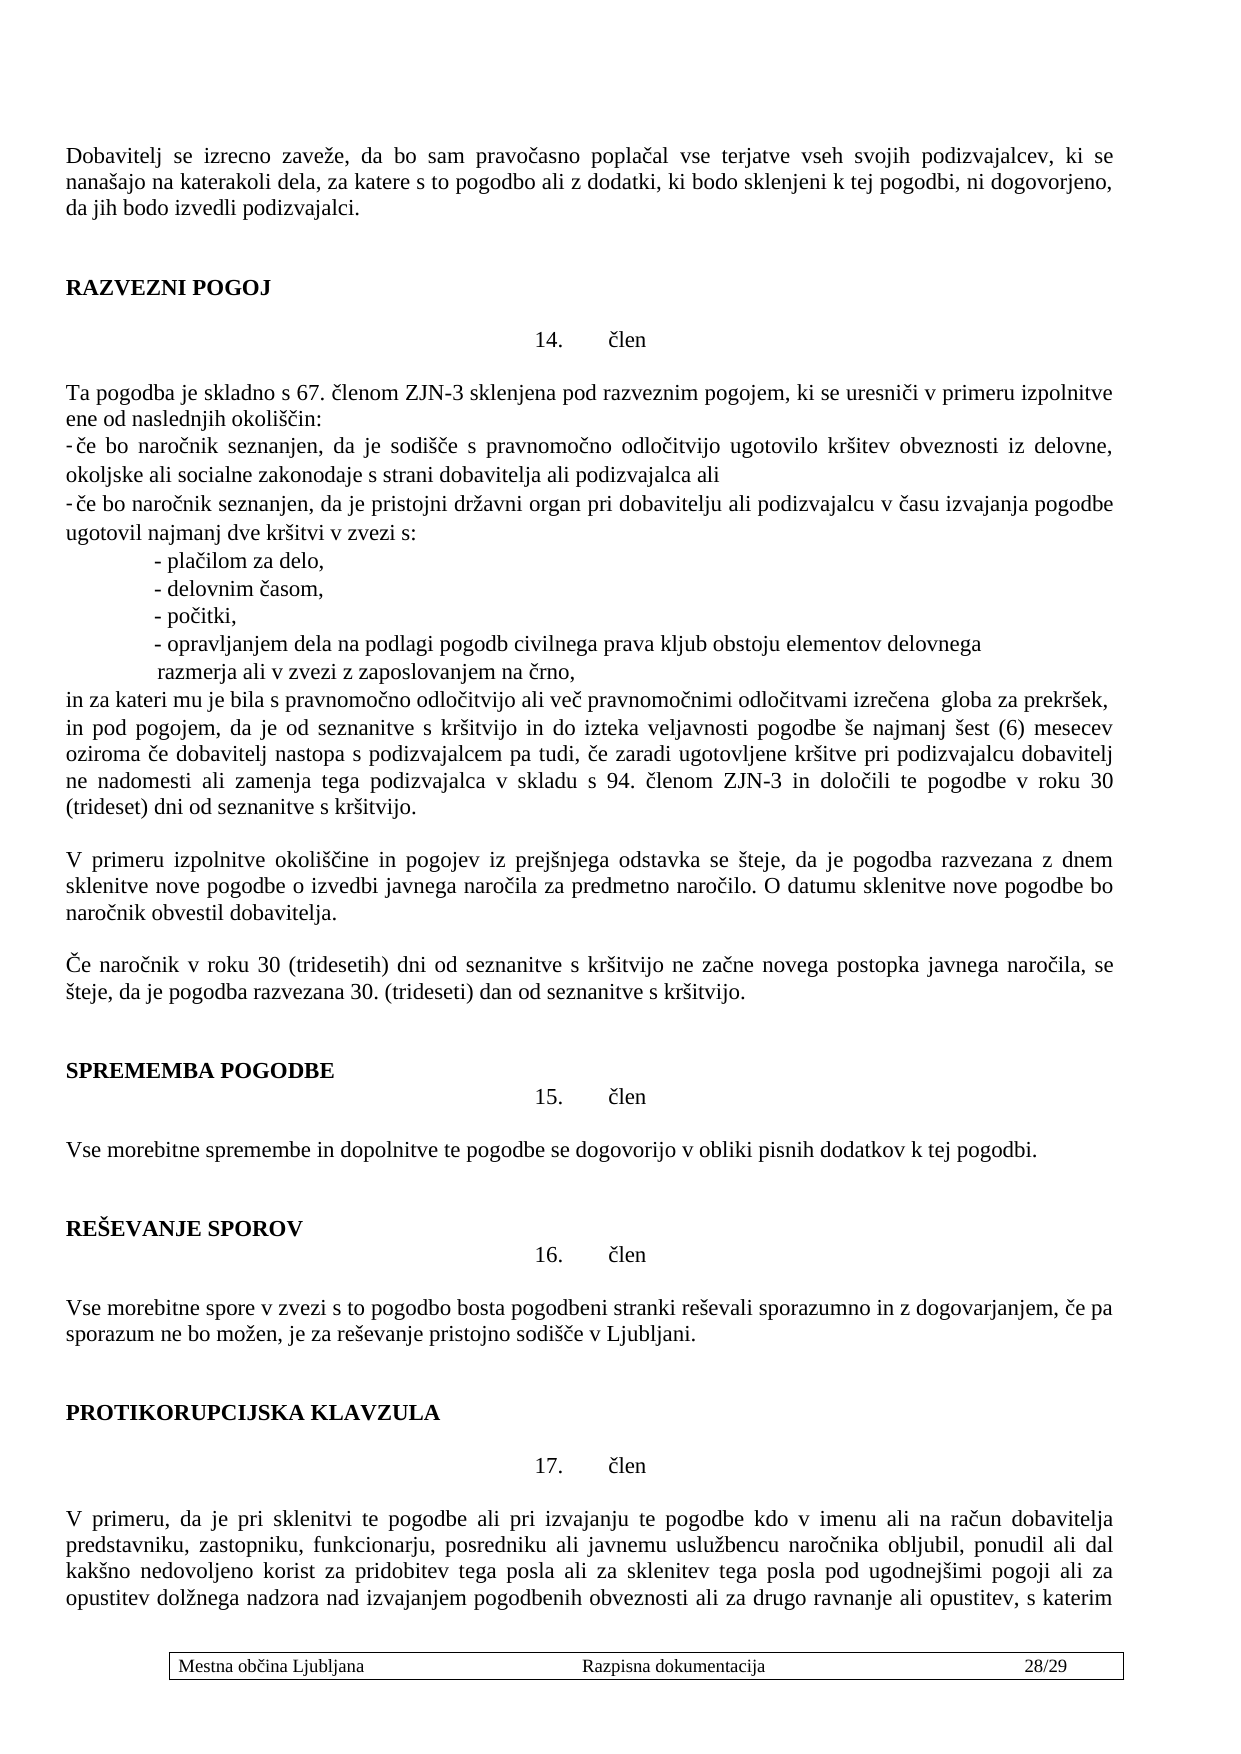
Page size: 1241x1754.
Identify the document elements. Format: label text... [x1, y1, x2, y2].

text - počitki, [66, 602, 1115, 629]
list V primeru izpolnitve okoliščine in pogojev iz prejšnjega odstavka se šteje, da je pogodba razvezana z dnem sklenitve nove pogodbe o izvedbi javnega naročila za predmetno naročilo. O datumu sklenitve nove pogodbe bo naročnik obvestil dobavitelja. [66, 846, 1115, 925]
list člen [66, 1241, 1115, 1268]
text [66, 1505, 1115, 1610]
text - plačilom za delo, [66, 547, 1115, 573]
text Vse morebitne spremembe in dopolnitve te pogodbe se dogovorijo v obliki pisnih dodatkov k tej pogodbi. [66, 1136, 1115, 1162]
list če bo naročnik seznanjen, da je sodišče s pravnomočno odločitvijo ugotovilo kršitev obveznosti iz delovne, okoljske ali socialne zakonodaje s strani dobavitelja ali podizvajalca ali [66, 432, 1115, 488]
text Vse morebitne spore v zvezi s to pogodbo bosta pogodbeni stranki reševali sporazumno in z dogovarjanjem, če pa sporazum ne bo možen, je za reševanje pristojno sodišče v Ljubljani. [66, 1294, 1115, 1347]
list in pod pogojem, da je od seznanitve s kršitvijo in do izteka veljavnosti pogodbe še najmanj šest (6) mesecev oziroma če dobavitelj nastopa s podizvajalcem pa tudi, če zaradi ugotovljene kršitve pri podizvajalcu dobavitelj ne nadomesti ali zamenja tega podizvajalca v skladu s 94. členom ZJN-3 in določili te pogodbe v roku 30 (trideset) dni od seznanitve s kršitvijo. [66, 714, 1115, 819]
text PROTIKORUPCIJSKA KLAVZULA [66, 1399, 1115, 1426]
text SPREMEMBA POGODBE [66, 1057, 1115, 1083]
list če bo naročnik seznanjen, da je pristojni državni organ pri dobavitelju ali podizvajalcu v času izvajanja pogodbe ugotovil najmanj dve kršitvi v zvezi s: [66, 489, 1115, 545]
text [66, 142, 1115, 221]
list člen [66, 1083, 1115, 1109]
text REŠEVANJE SPOROV [66, 1215, 1115, 1241]
text in za kateri mu je bila s pravnomočno odločitvijo ali več pravnomočnimi odločitvami izrečena globa za prekršek, [66, 686, 1115, 713]
text - opravljanjem dela na podlagi pogodb civilnega prava kljub obstoju elementov delovnega [66, 630, 1115, 657]
text RAZVEZNI POGOJ [66, 273, 1115, 300]
list Ta pogodba je skladno s 67. členom ZJN-3 sklenjena pod razveznim pogojem, ki se uresniči v primeru izpolnitve ene od naslednjih okoliščin: [66, 379, 1115, 432]
text razmerja ali v zvezi z zaposlovanjem na črno, [66, 658, 1115, 685]
list člen [66, 1452, 1115, 1478]
text - delovnim časom, [66, 574, 1115, 601]
list člen [66, 326, 1115, 353]
text Če naročnik v roku 30 (tridesetih) dni od seznanitve s kršitvijo ne začne novega postopka javnega naročila, se šteje, da je pogodba razvezana 30. (trideseti) dan od seznanitve s kršitvijo. [66, 951, 1115, 1004]
